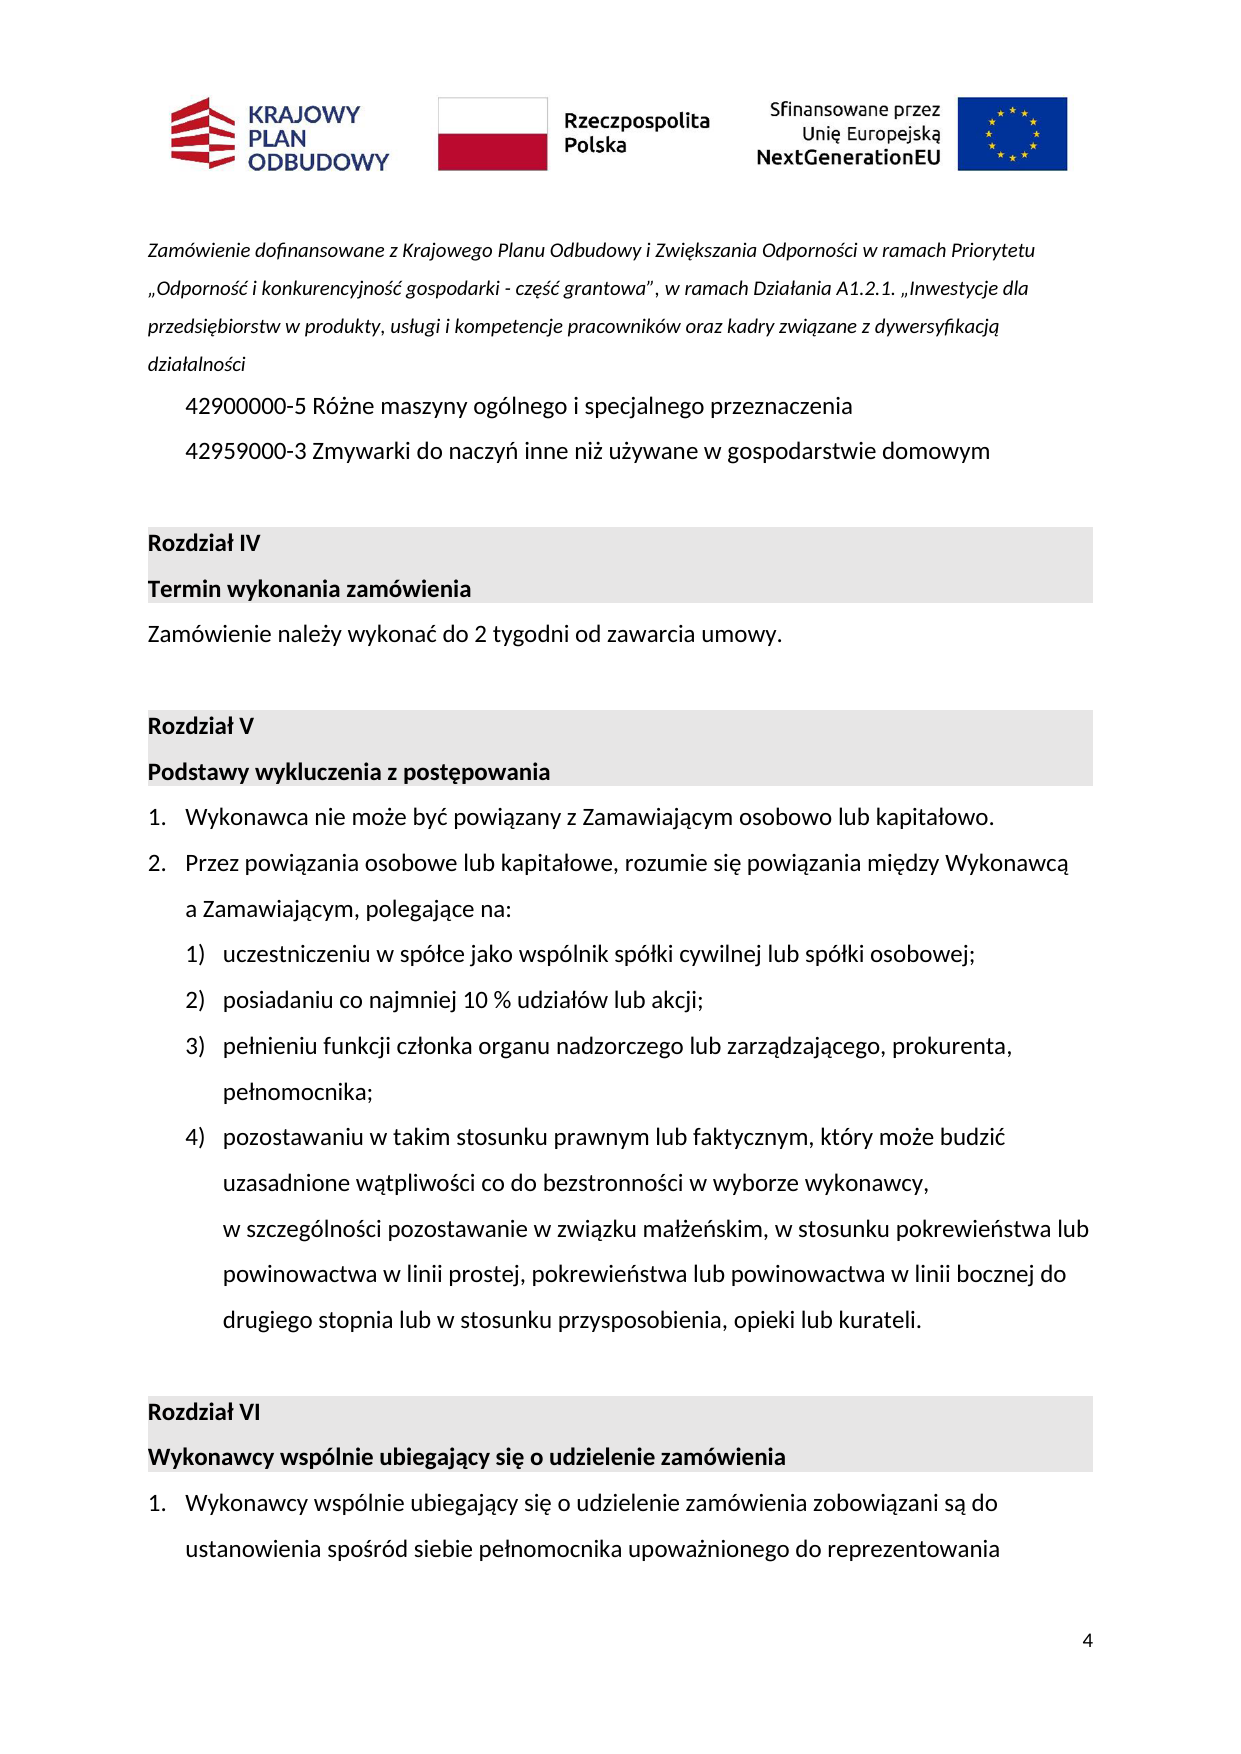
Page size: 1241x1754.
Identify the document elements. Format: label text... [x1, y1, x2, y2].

list Wykonawca nie może być powiązany z Zamawiającym osobowo lub kapitałowo. [148, 801, 1093, 832]
list pozostawaniu w takim stosunku prawnym lub faktycznym, który może budzić uzasadnione wątpliwości co do bezstronności w wyborze wykonawcy, w szczególności pozostawanie w związku małżeńskim, w stosunku pokrewieństwa lub powinowactwa w linii prostej, pokrewieństwa lub powinowactwa w linii bocznej do drugiego stopnia lub w stosunku przysposobienia, opieki lub kurateli. [185, 1121, 1093, 1335]
text Rozdział IV [148, 527, 1093, 557]
list posiadaniu co najmniej 10 % udziałów lub akcji; [185, 984, 1093, 1015]
list uczestniczeniu w spółce jako wspólnik spółki cywilnej lub spółki osobowej; [185, 938, 1093, 969]
text Zamówienie należy wykonać do 2 tygodni od zawarcia umowy. [148, 618, 1093, 649]
list Rozdział VI [148, 1396, 1093, 1426]
text 42959000-3 Zmywarki do naczyń inne niż używane w gospodarstwie domowym [185, 436, 1093, 466]
text Termin wykonania zamówienia [148, 573, 1093, 603]
text 42900000-5 Różne maszyny ogólnego i specjalnego przeznaczenia [185, 390, 1093, 420]
list Wykonawcy wspólnie ubiegający się o udzielenie zamówienia [148, 1442, 1093, 1472]
list Przez powiązania osobowe lub kapitałowe, rozumie się powiązania między Wykonawcą a Zamawiającym, polegające na: [148, 847, 1093, 923]
text Podstawy wykluczenia z postępowania [148, 756, 1093, 786]
picture [147, 73, 1093, 195]
list pełnieniu funkcji członka organu nadzorczego lub zarządzającego, prokurenta, pełnomocnika; [185, 1030, 1093, 1106]
text Rozdział V [148, 710, 1093, 740]
